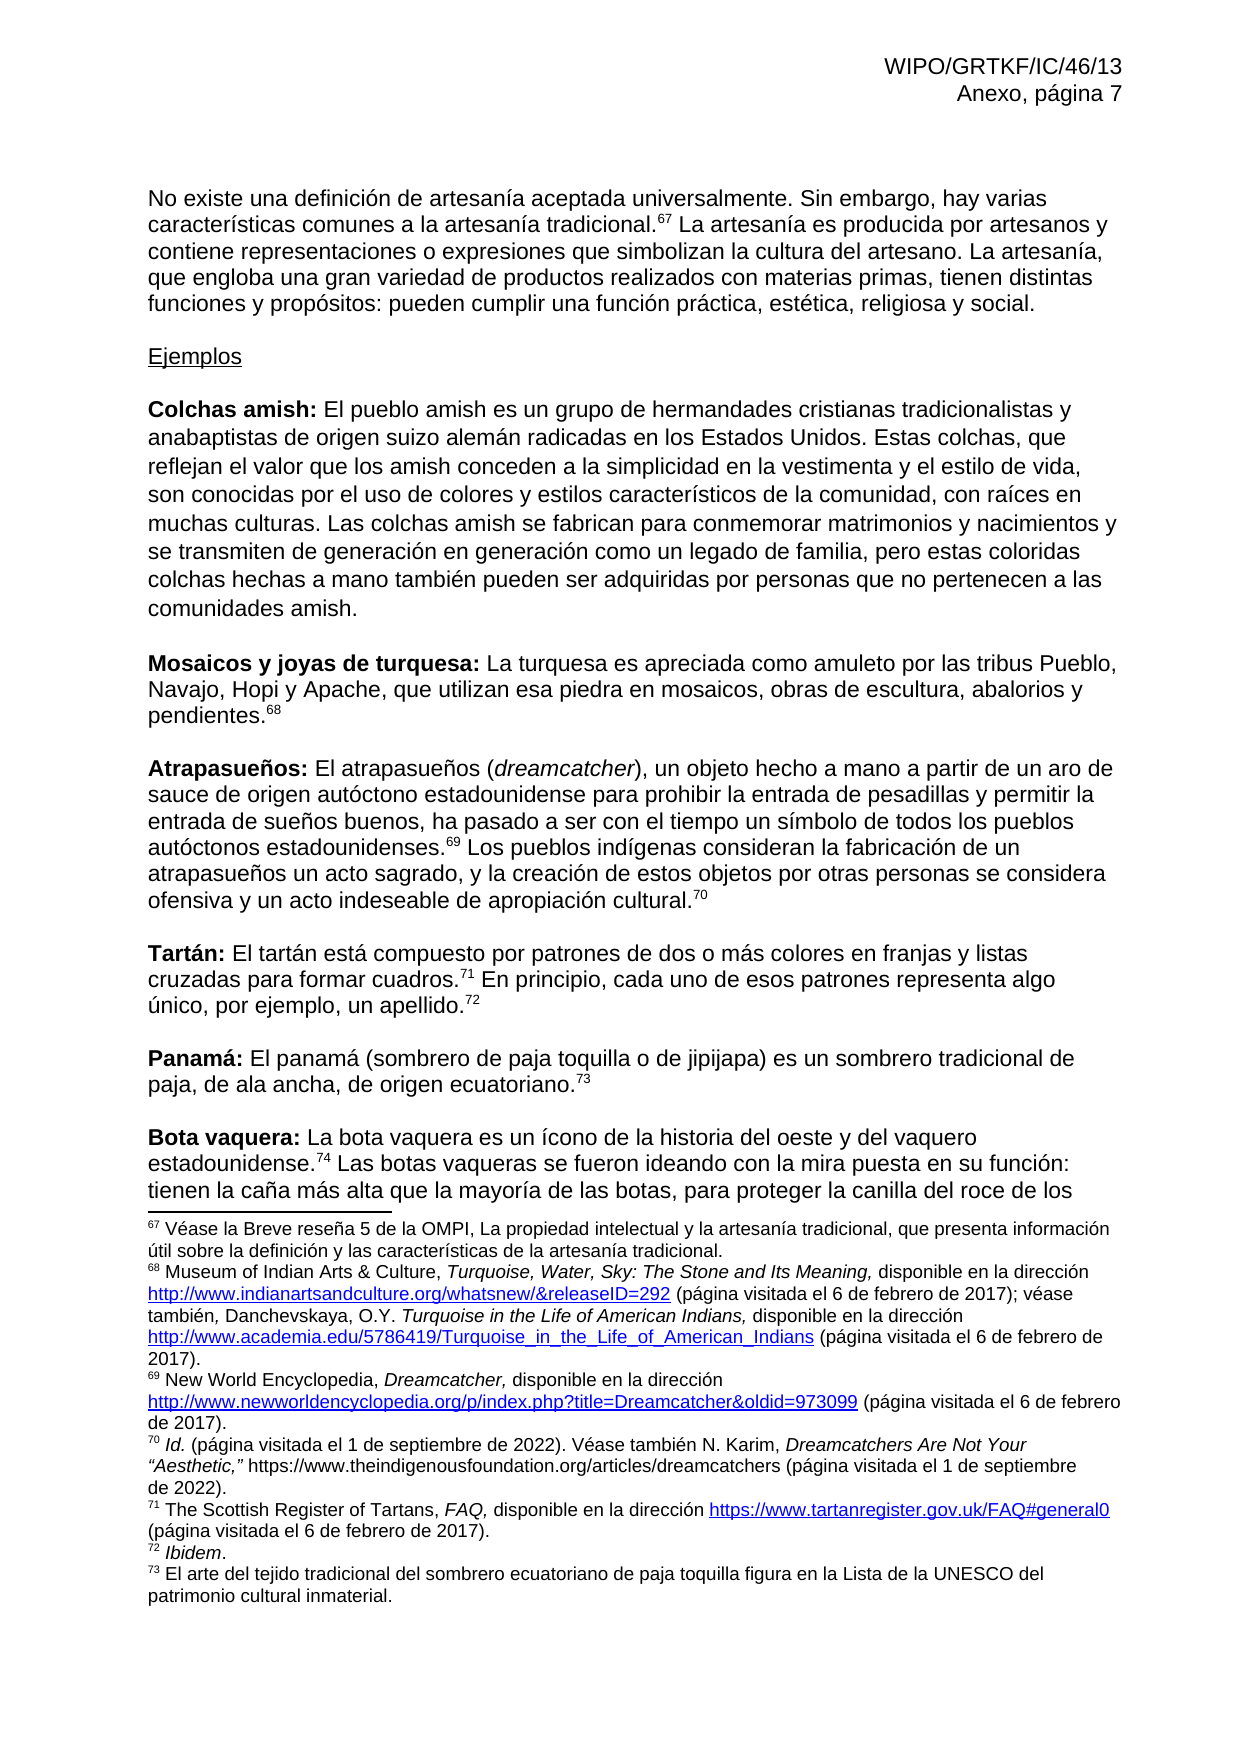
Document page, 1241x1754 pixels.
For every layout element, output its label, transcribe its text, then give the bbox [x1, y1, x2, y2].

text Bota vaquera: La bota vaquera es un ícono de la historia del oeste y del vaquero estadounidense. Las botas vaqueras se fueron ideando con la mira puesta en su función: tienen la caña más alta que la mayoría de las botas, para proteger la canilla del roce de los arbustos y su puntera y talón están diseñados especialmente para deslizarse fácilmente en los estribos. [148, 1124, 1122, 1203]
text Tartán: El tartán está compuesto por patrones de dos o más colores en franjas y listas cruzadas para formar cuadros. En principio, cada uno de esos patrones representa algo único, por ejemplo, un apellido. [148, 939, 1122, 1018]
text Colchas amish: El pueblo amish es un grupo de hermandades cristianas tradicionalistas y anabaptistas de origen suizo alemán radicadas en los Estados Unidos. Estas colchas, que reflejan el valor que los amish conceden a la simplicidad en la vestimenta y el estilo de vida, son conocidas por el uso de colores y estilos característicos de la comunidad, con raíces en muchas culturas. Las colchas amish se fabrican para conmemorar matrimonios y nacimientos y se transmiten de generación en generación como un legado de familia, pero estas coloridas colchas hechas a mano también pueden ser adquiridas por personas que no pertenecen a las comunidades amish. [148, 396, 1122, 621]
text Panamá: El panamá (sombrero de paja toquilla o de jipijapa) es un sombrero tradicional de paja, de ala ancha, de origen ecuatoriano. [148, 1045, 1122, 1098]
text Atrapasueños: El atrapasueños (dreamcatcher), un objeto hecho a mano a partir de un aro de sauce de origen autóctono estadounidense para prohibir la entrada de pesadillas y permitir la entrada de sueños buenos, ha pasado a ser con el tiempo un símbolo de todos los pueblos autóctonos estadounidenses. Los pueblos indígenas consideran la fabricación de un atrapasueños un acto sagrado, y la creación de estos objetos por otras personas se considera ofensiva y un acto indeseable de apropiación cultural. [148, 755, 1122, 913]
text Mosaicos y joyas de turquesa: La turquesa es apreciada como amuleto por las tribus Pueblo, Navajo, Hopi y Apache, que utilizan esa piedra en mosaicos, obras de escultura, abalorios y pendientes. [148, 649, 1122, 729]
text Ejemplos [148, 343, 1122, 369]
text No existe una definición de artesanía aceptada universalmente. Sin embargo, hay varias características comunes a la artesanía tradicional. La artesanía es producida por artesanos y contiene representaciones o expresiones que simbolizan la cultura del artesano. La artesanía, que engloba una gran variedad de productos realizados con materias primas, tienen distintas funciones y propósitos: pueden cumplir una función práctica, estética, religiosa y social. [148, 185, 1122, 317]
